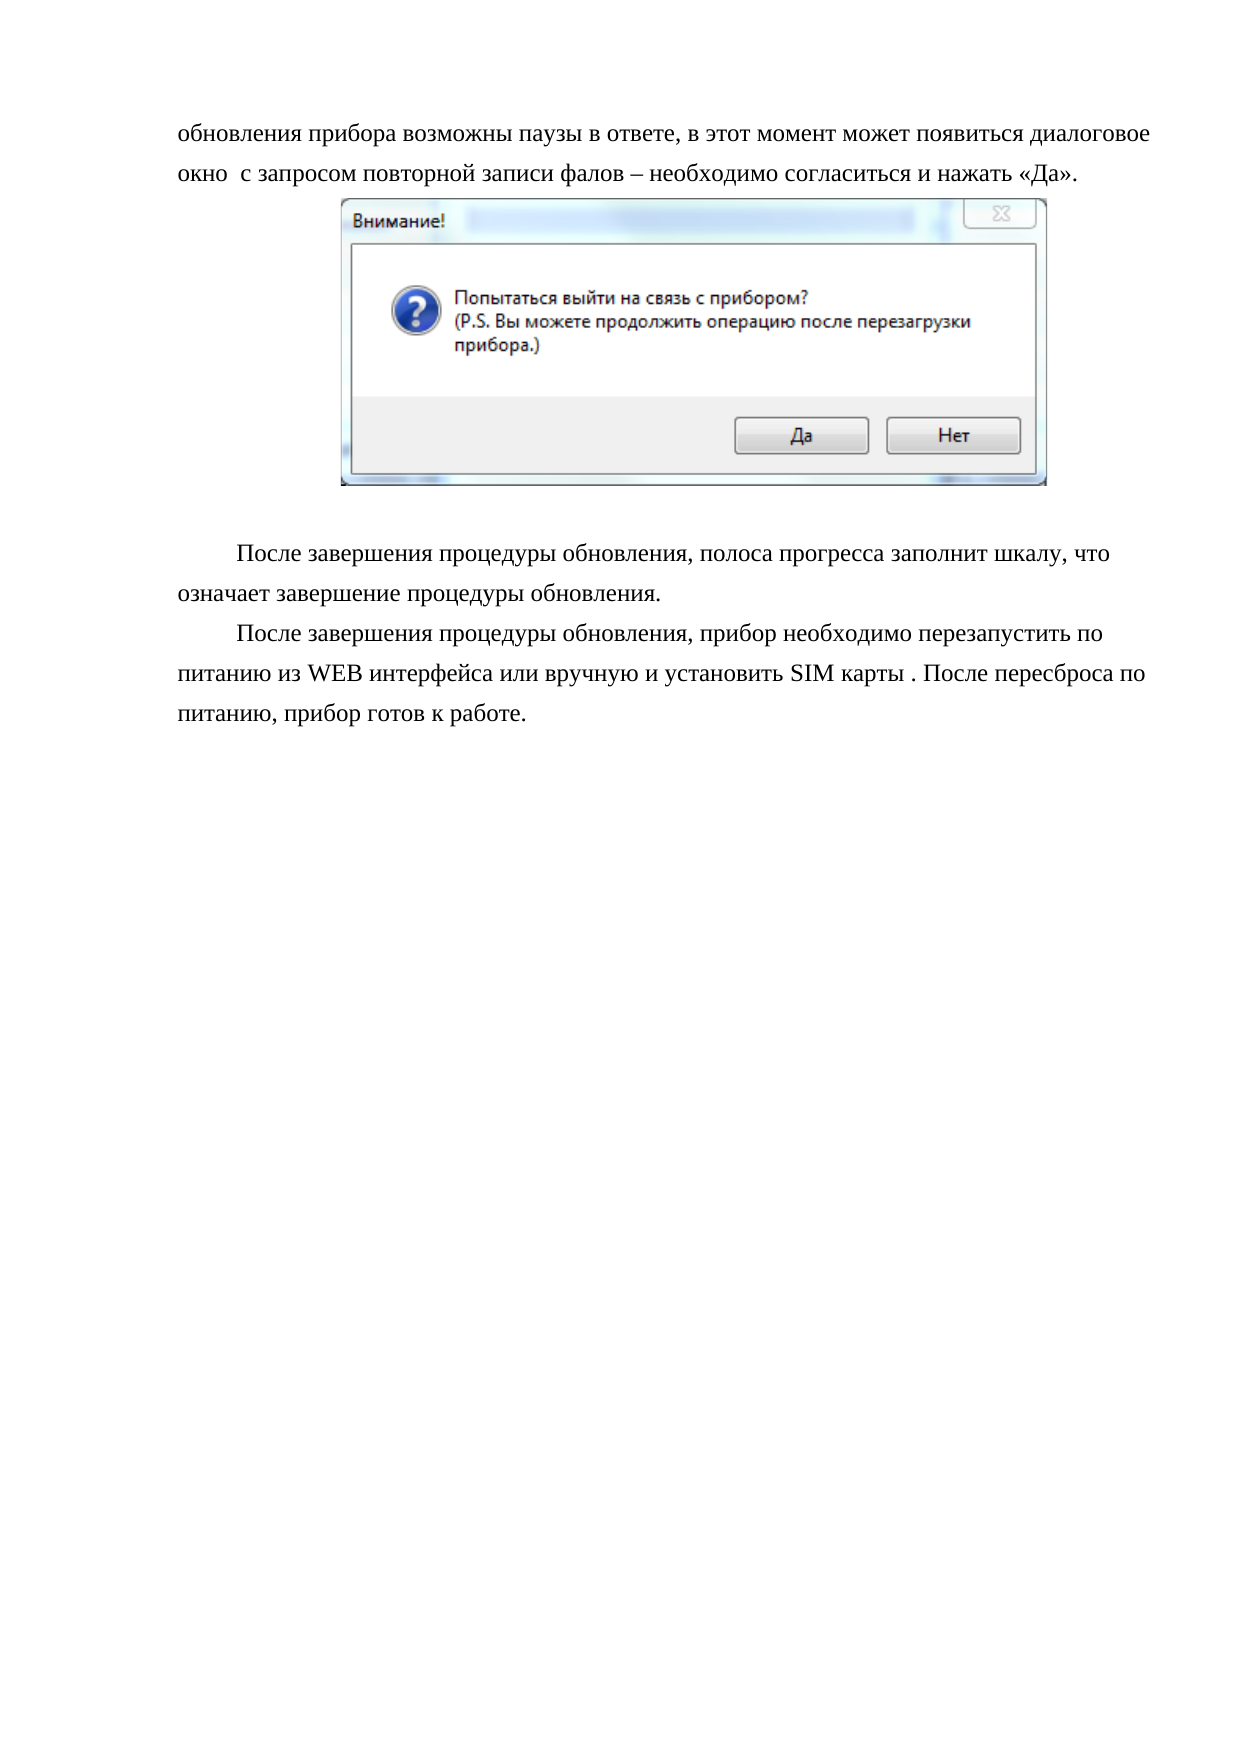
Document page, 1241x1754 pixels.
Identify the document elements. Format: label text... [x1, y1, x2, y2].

text После завершения процедуры обновления, полоса прогресса заполнит шкалу, что означает завершение процедуры обновления. [177, 538, 1152, 607]
text После завершения процедуры обновления, прибор необходимо перезапустить по питанию из WEB интерфейса или вручную и установить SIM карты . После пересброса по питанию, прибор готов к работе. [177, 618, 1152, 727]
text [177, 118, 1152, 187]
picture [340, 198, 1048, 486]
